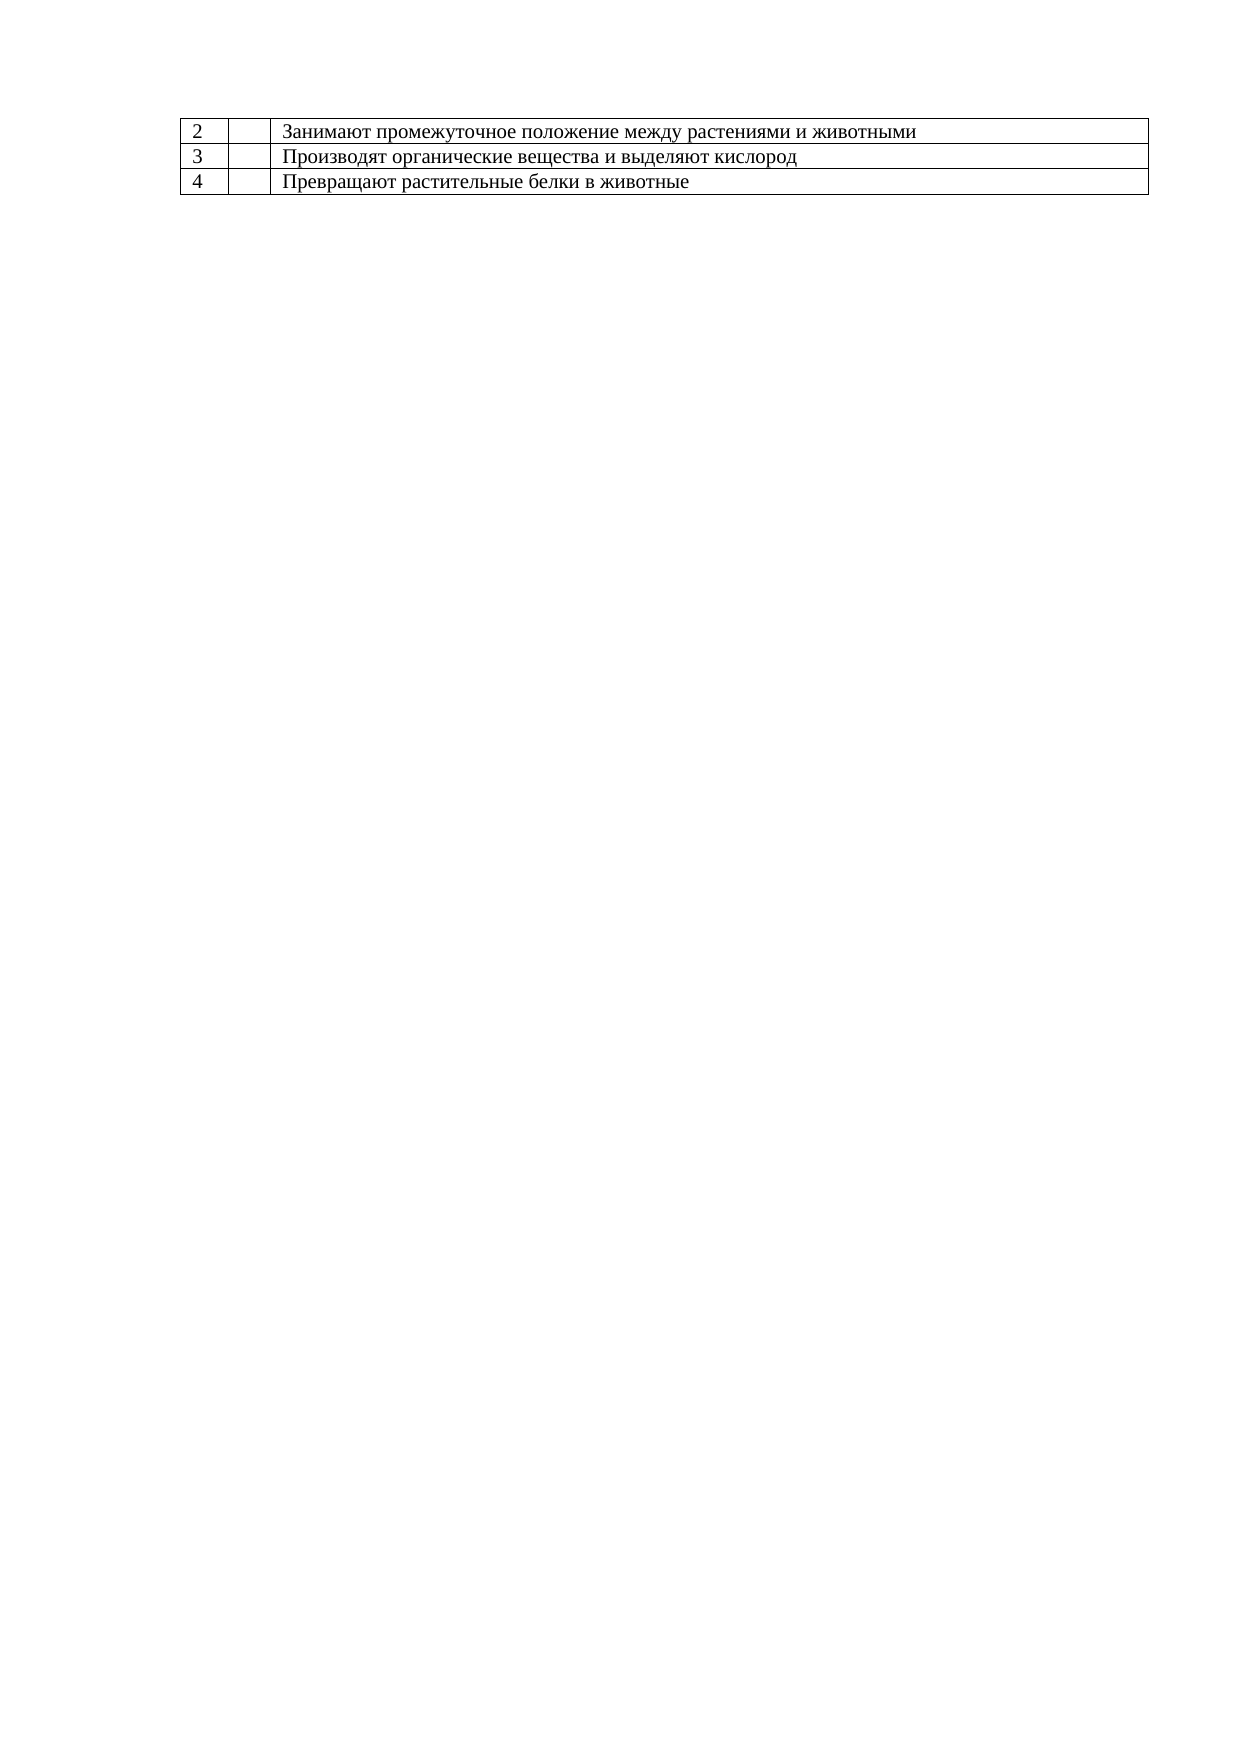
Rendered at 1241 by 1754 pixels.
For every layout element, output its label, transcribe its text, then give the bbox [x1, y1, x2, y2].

table_cell [229, 169, 270, 193]
table_cell 4 [181, 169, 228, 193]
table_cell 3 [181, 144, 228, 168]
table_cell 2 [181, 119, 228, 143]
table_cell [229, 119, 270, 143]
table_cell Занимают промежуточное положение между растениями и животными [271, 119, 1148, 143]
table_cell [229, 144, 270, 168]
table_cell Превращают растительные белки в животные [271, 169, 1148, 193]
table_cell Производят органические вещества и выделяют кислород [271, 144, 1148, 168]
